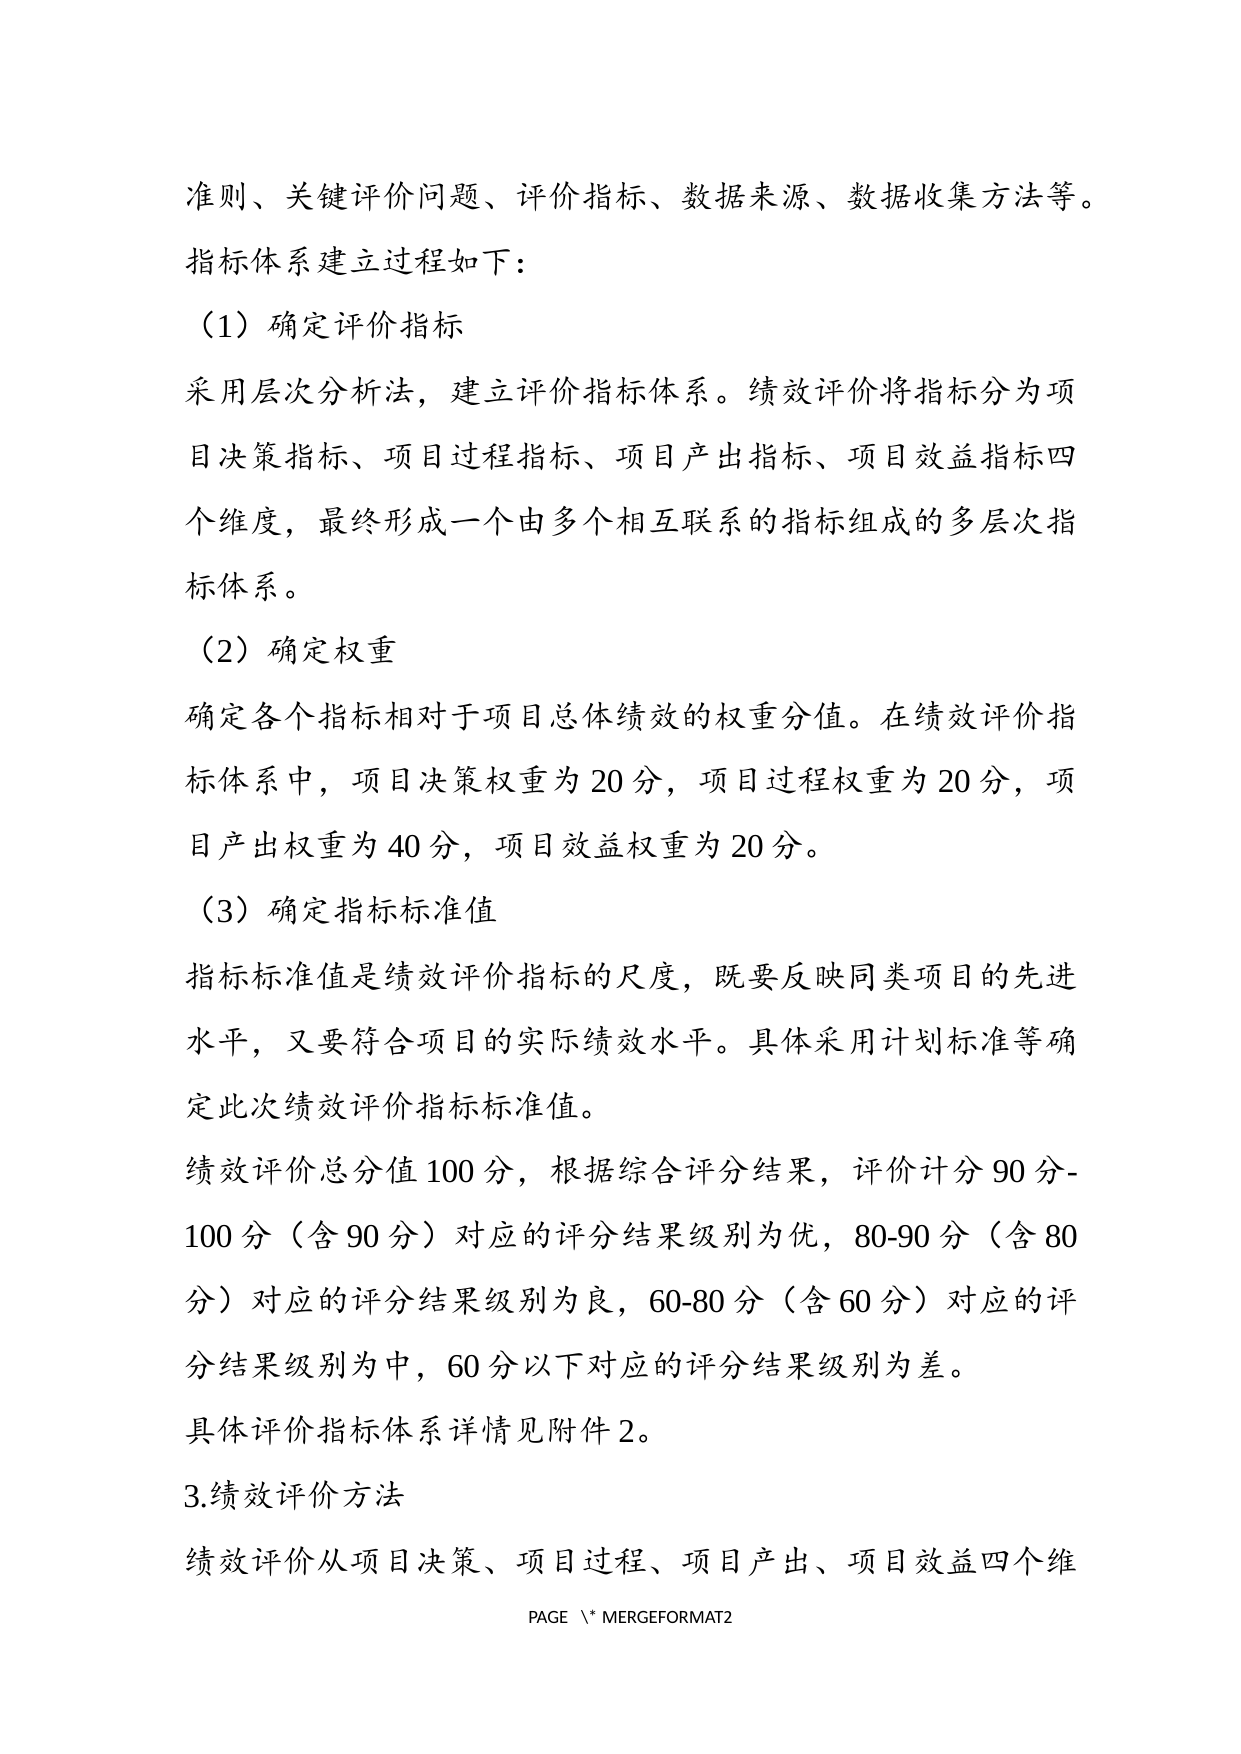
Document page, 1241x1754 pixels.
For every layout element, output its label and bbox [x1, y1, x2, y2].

text [183, 162, 1078, 1592]
